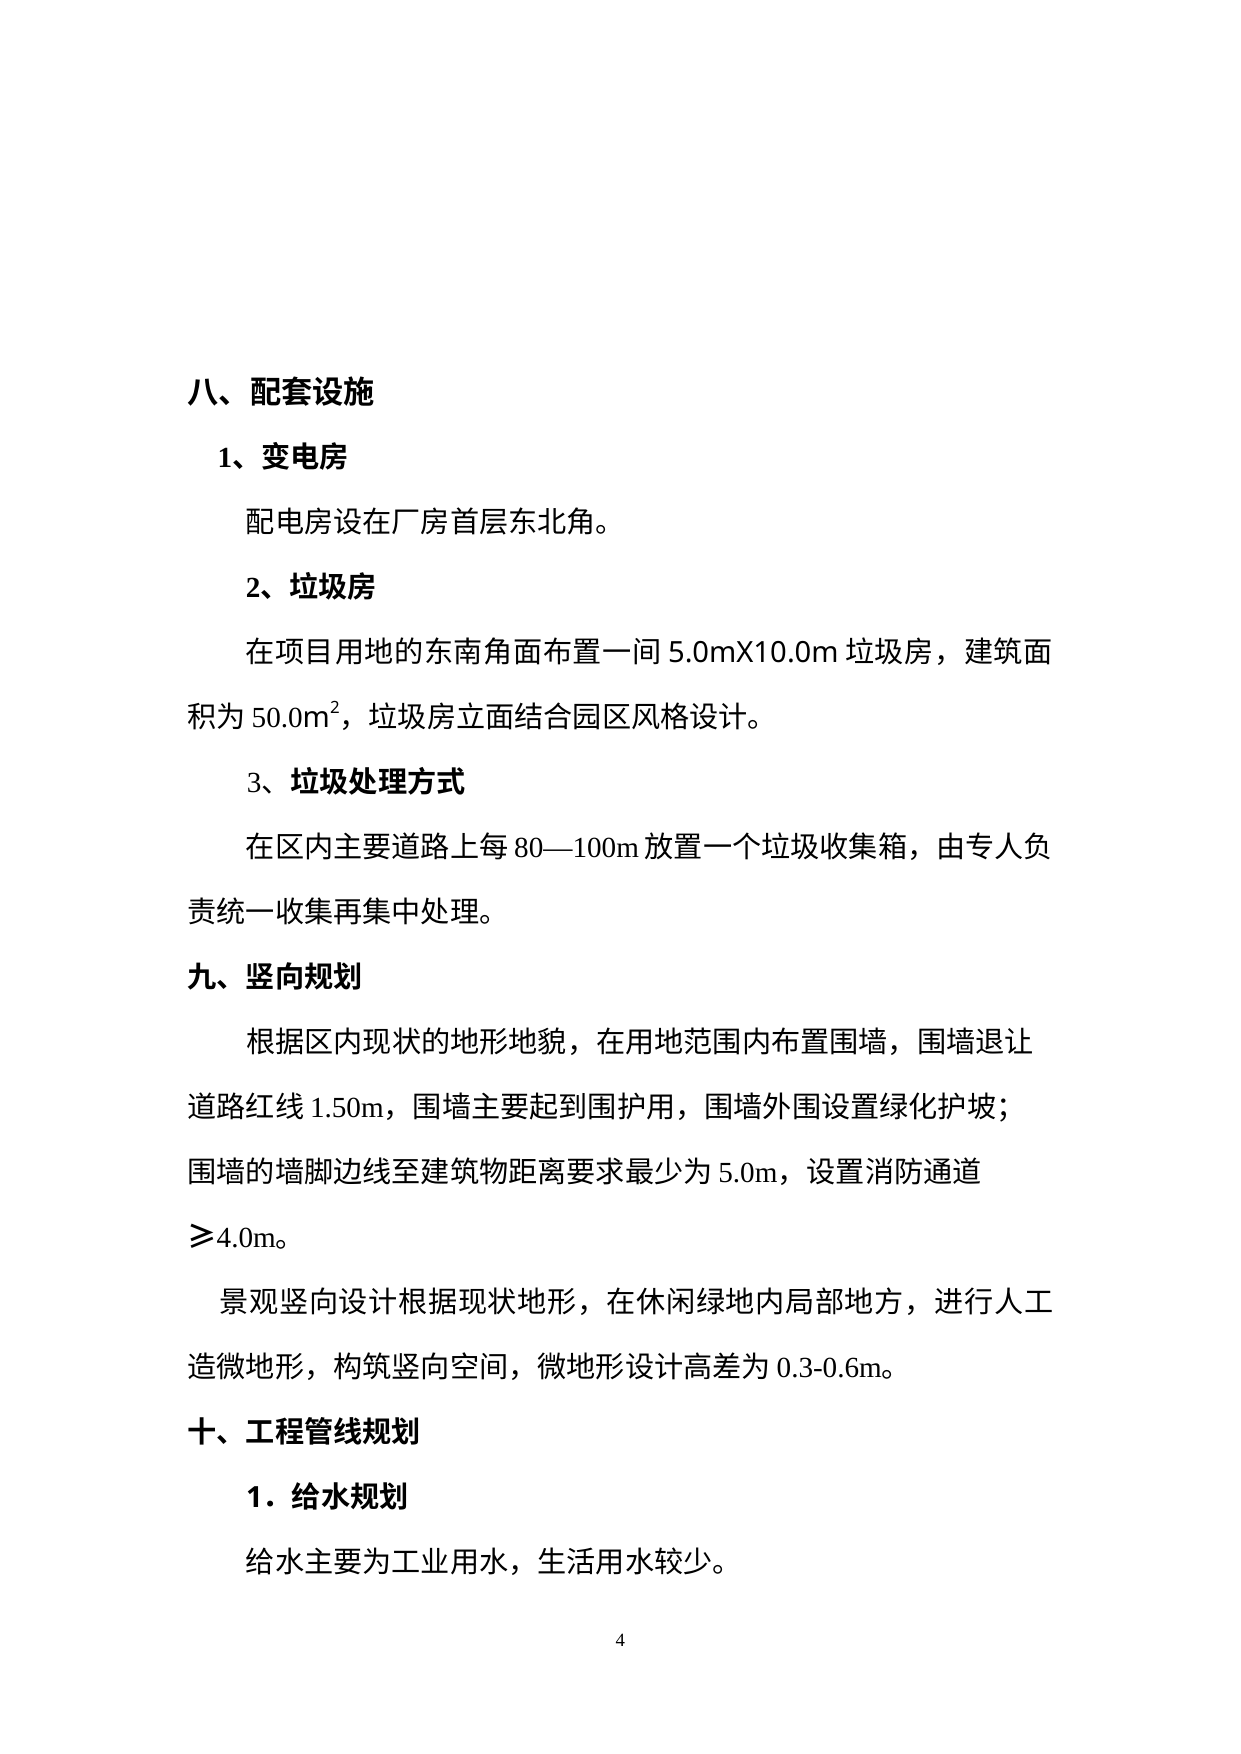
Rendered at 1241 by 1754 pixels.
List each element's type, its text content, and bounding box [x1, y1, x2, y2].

text 景观竖向设计根据现状地形，在休闲绿地内局部地方，进行人工造微地形，构筑竖向空间，微地形设计高差为0.3-0.6m。 [187, 1267, 1053, 1397]
text 八、配套设施 [187, 357, 1053, 422]
text 给水主要为工业用水，生活用水较少。 [187, 1527, 1053, 1592]
text 1．给水规划 [187, 1462, 1053, 1527]
text 3、垃圾处理方式 [187, 747, 1053, 812]
text 九、竖向规划 [187, 942, 1053, 1007]
text 1、变电房 [187, 422, 1053, 487]
text 在项目用地的东南角面布置一间5.0mX10.0m垃圾房，建筑面积为50.0m2，垃圾房立面结合园区风格设计。 [187, 617, 1053, 747]
text 在区内主要道路上每80—100m放置一个垃圾收集箱，由专人负责统一收集再集中处理。 [187, 812, 1053, 942]
text 2、垃圾房 [187, 552, 1053, 617]
text 配电房设在厂房首层东北角。 [187, 487, 1053, 552]
text 十、工程管线规划 [187, 1397, 1053, 1462]
text 根据区内现状的地形地貌，在用地范围内布置围墙，围墙退让道路红线1.50m，围墙主要起到围护用，围墙外围设置绿化护坡；围墙的墙脚边线至建筑物距离要求最少为5.0m，设置消防通道≥4.0m。 [187, 1007, 1053, 1267]
